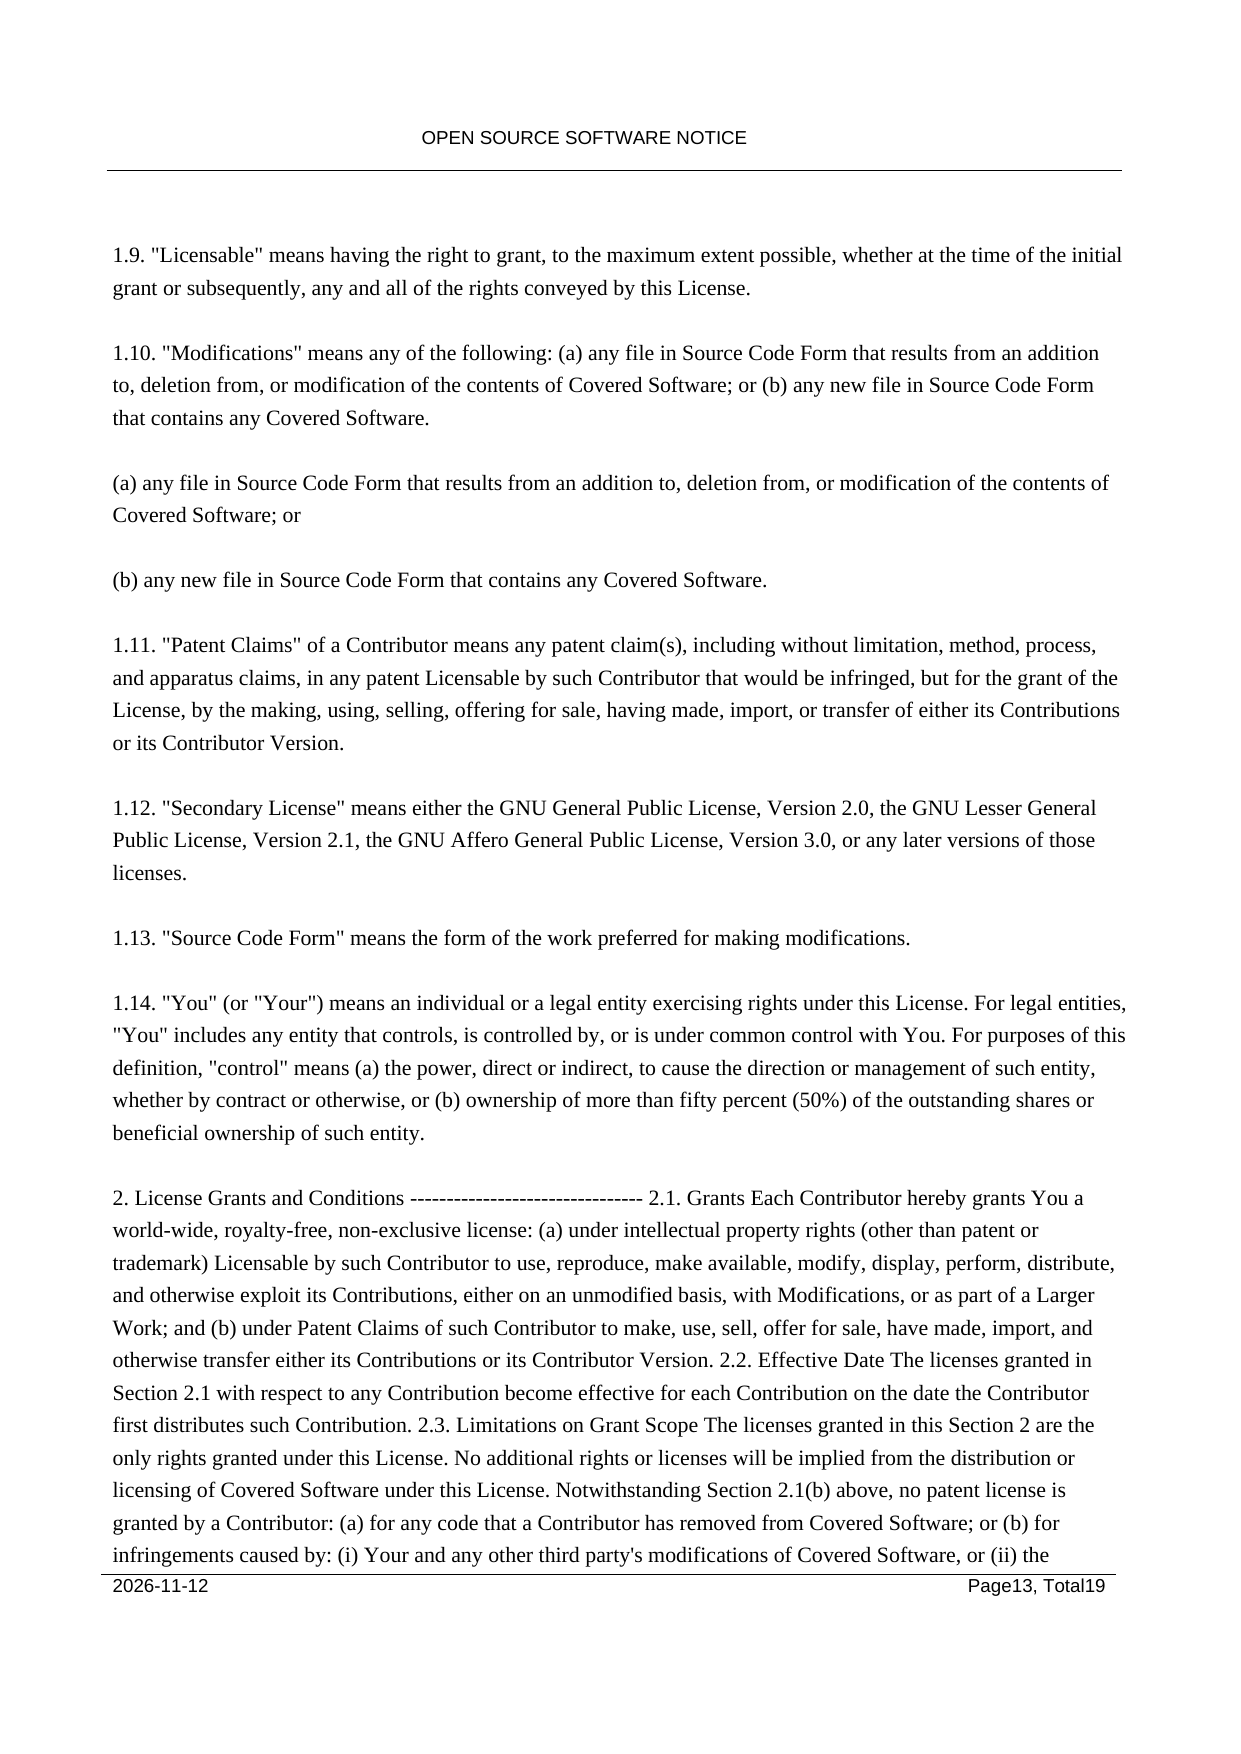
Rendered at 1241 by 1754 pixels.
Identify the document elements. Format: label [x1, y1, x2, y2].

text [112, 206, 1128, 1571]
